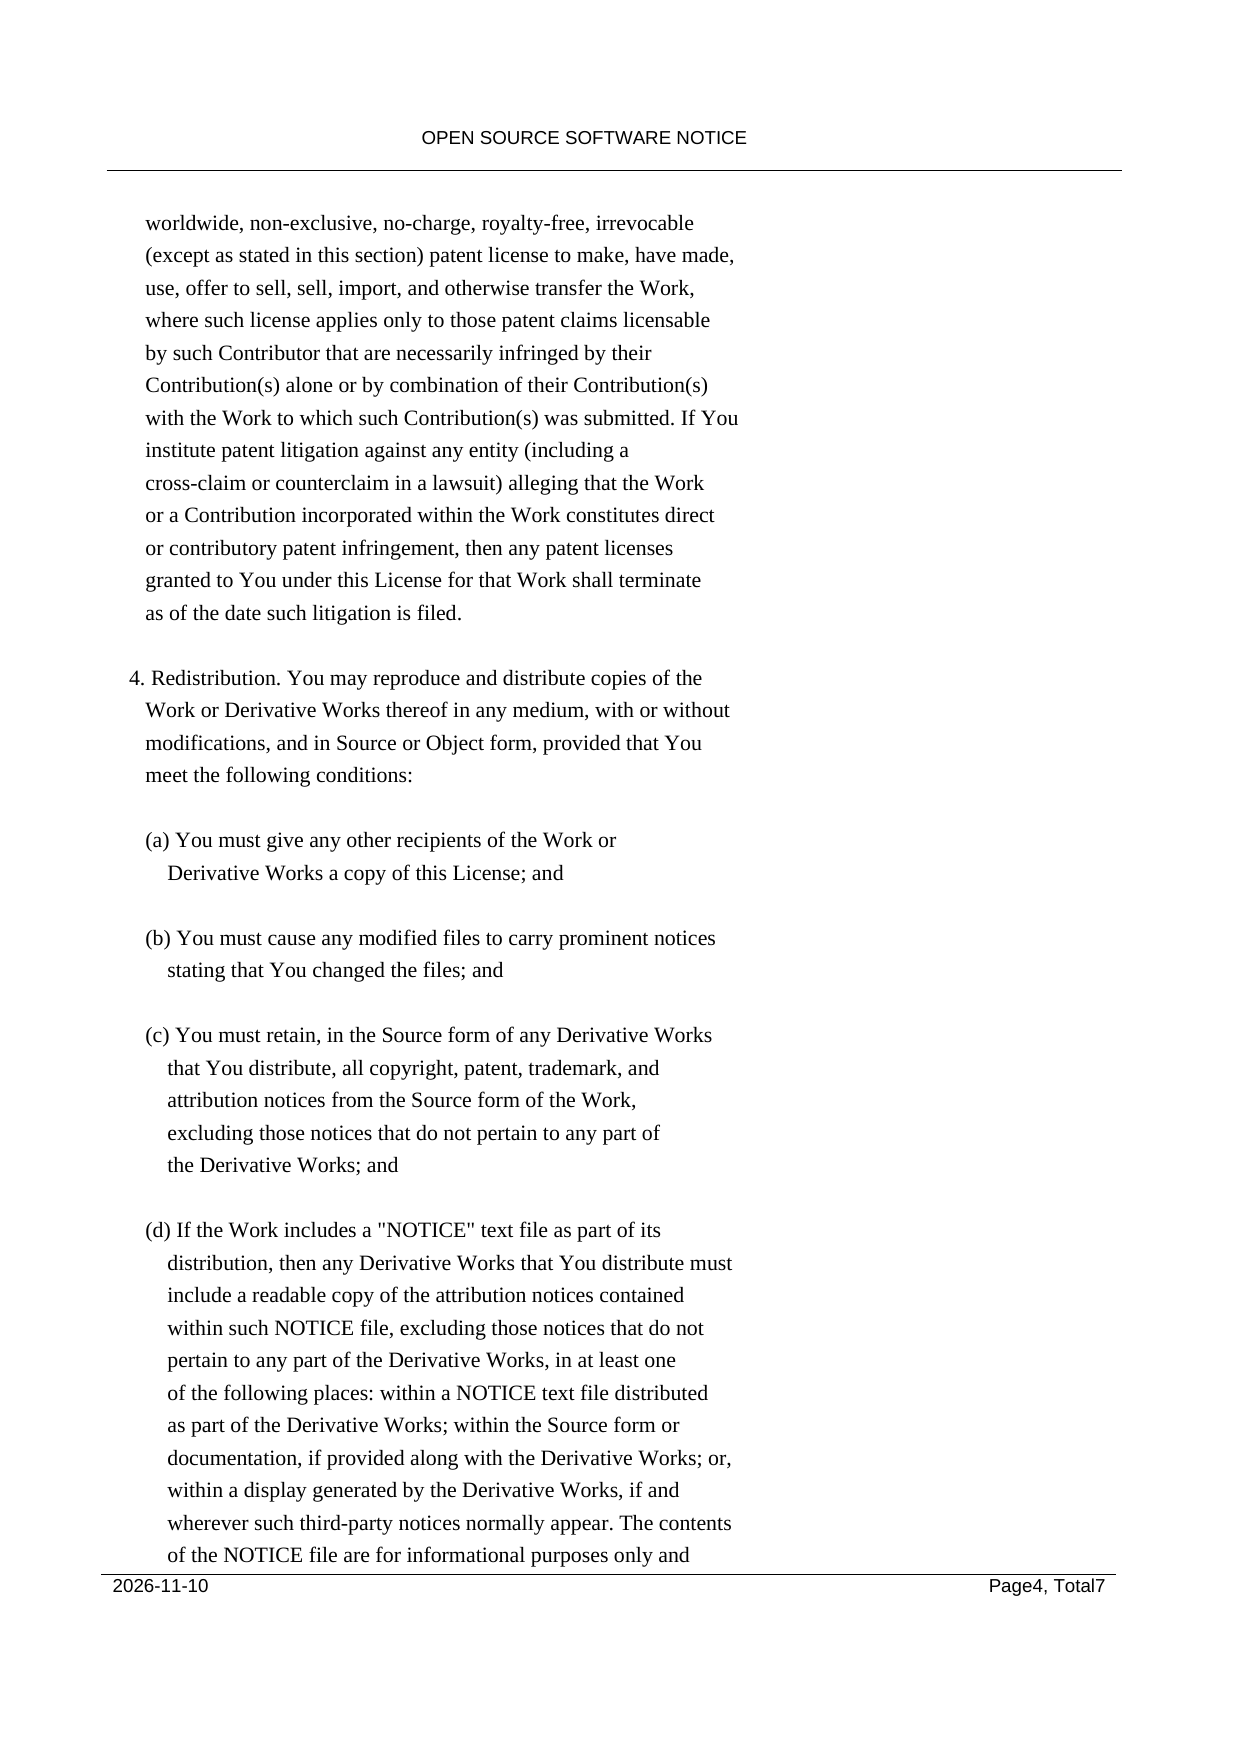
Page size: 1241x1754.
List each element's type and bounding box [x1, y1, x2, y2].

text [112, 206, 1128, 1571]
